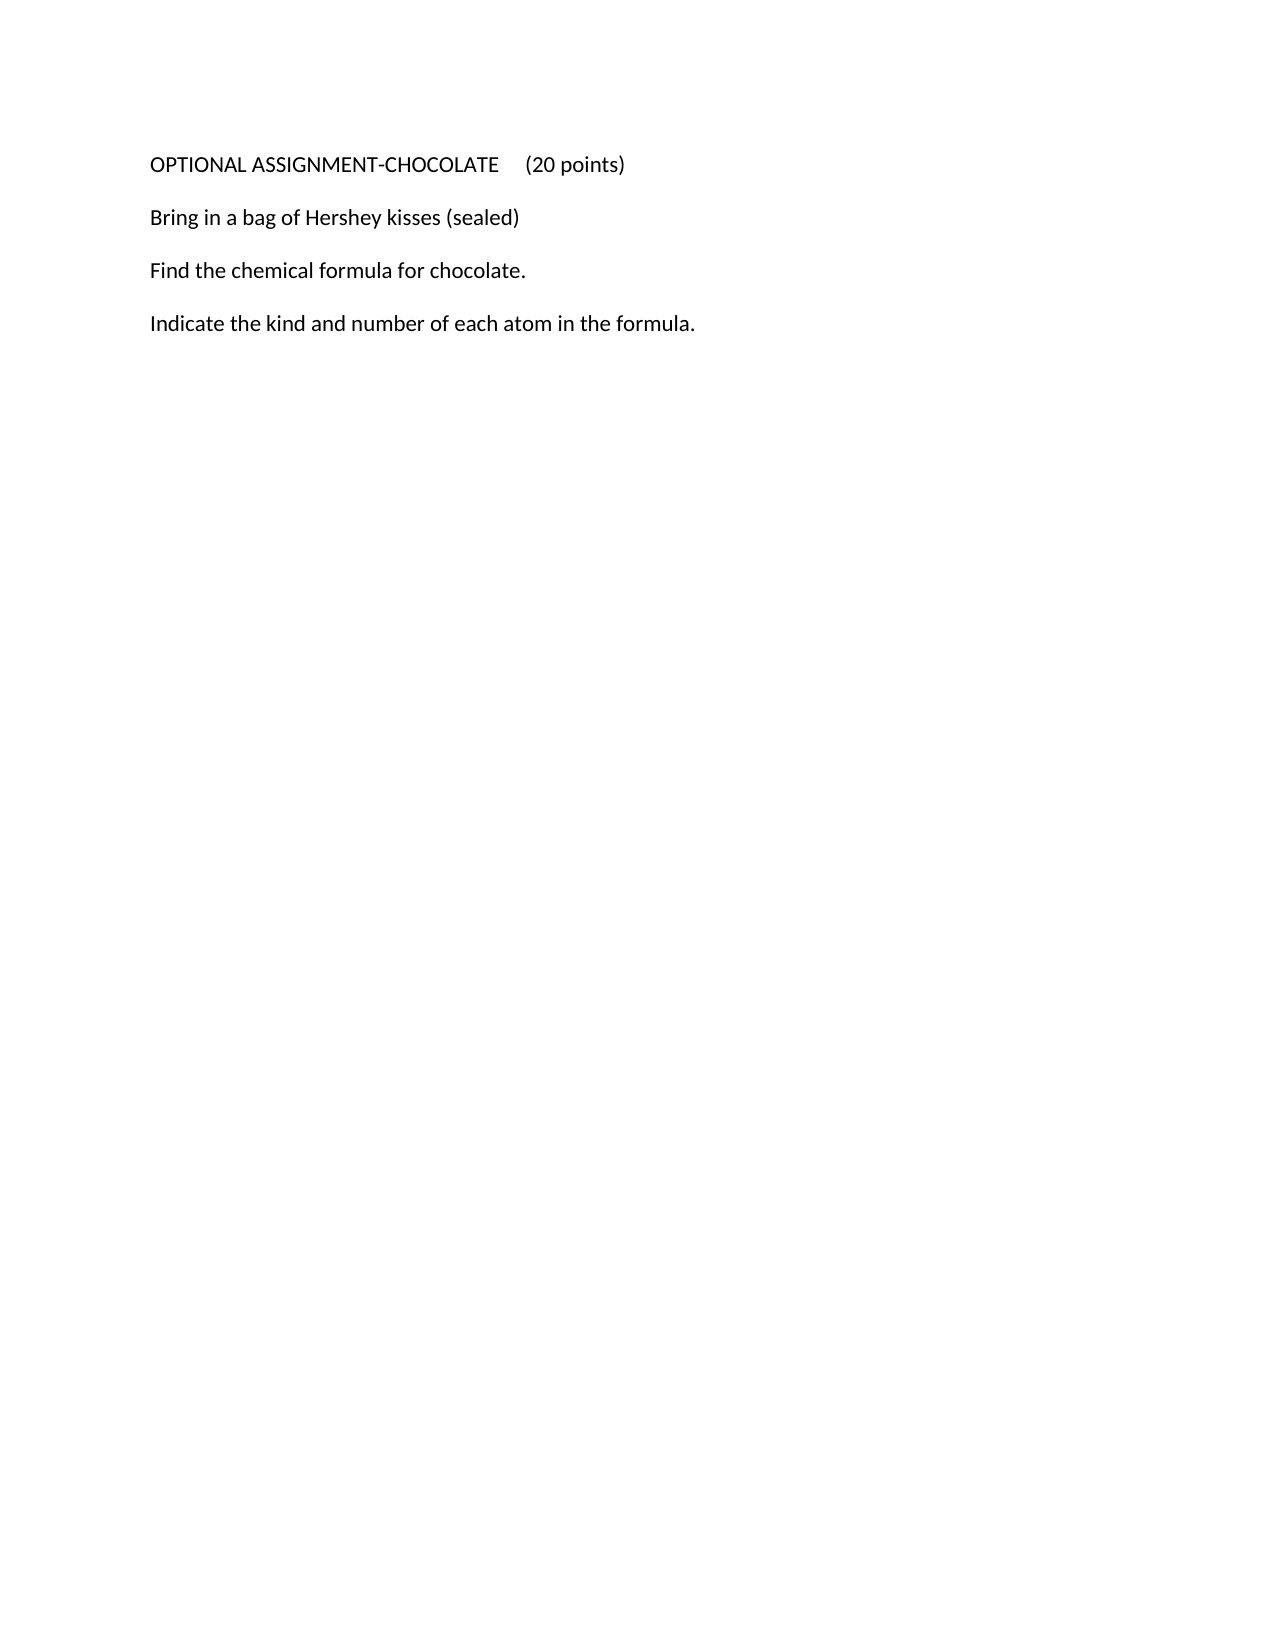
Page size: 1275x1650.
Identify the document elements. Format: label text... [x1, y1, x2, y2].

text Indicate the kind and number of each atom in the formula. [150, 309, 1125, 337]
text OPTIONAL ASSIGNMENT-CHOCOLATE (20 points) [150, 150, 1125, 178]
text Bring in a bag of Hershey kisses (sealed) [150, 203, 1125, 231]
text Find the chemical formula for chocolate. [150, 256, 1125, 284]
